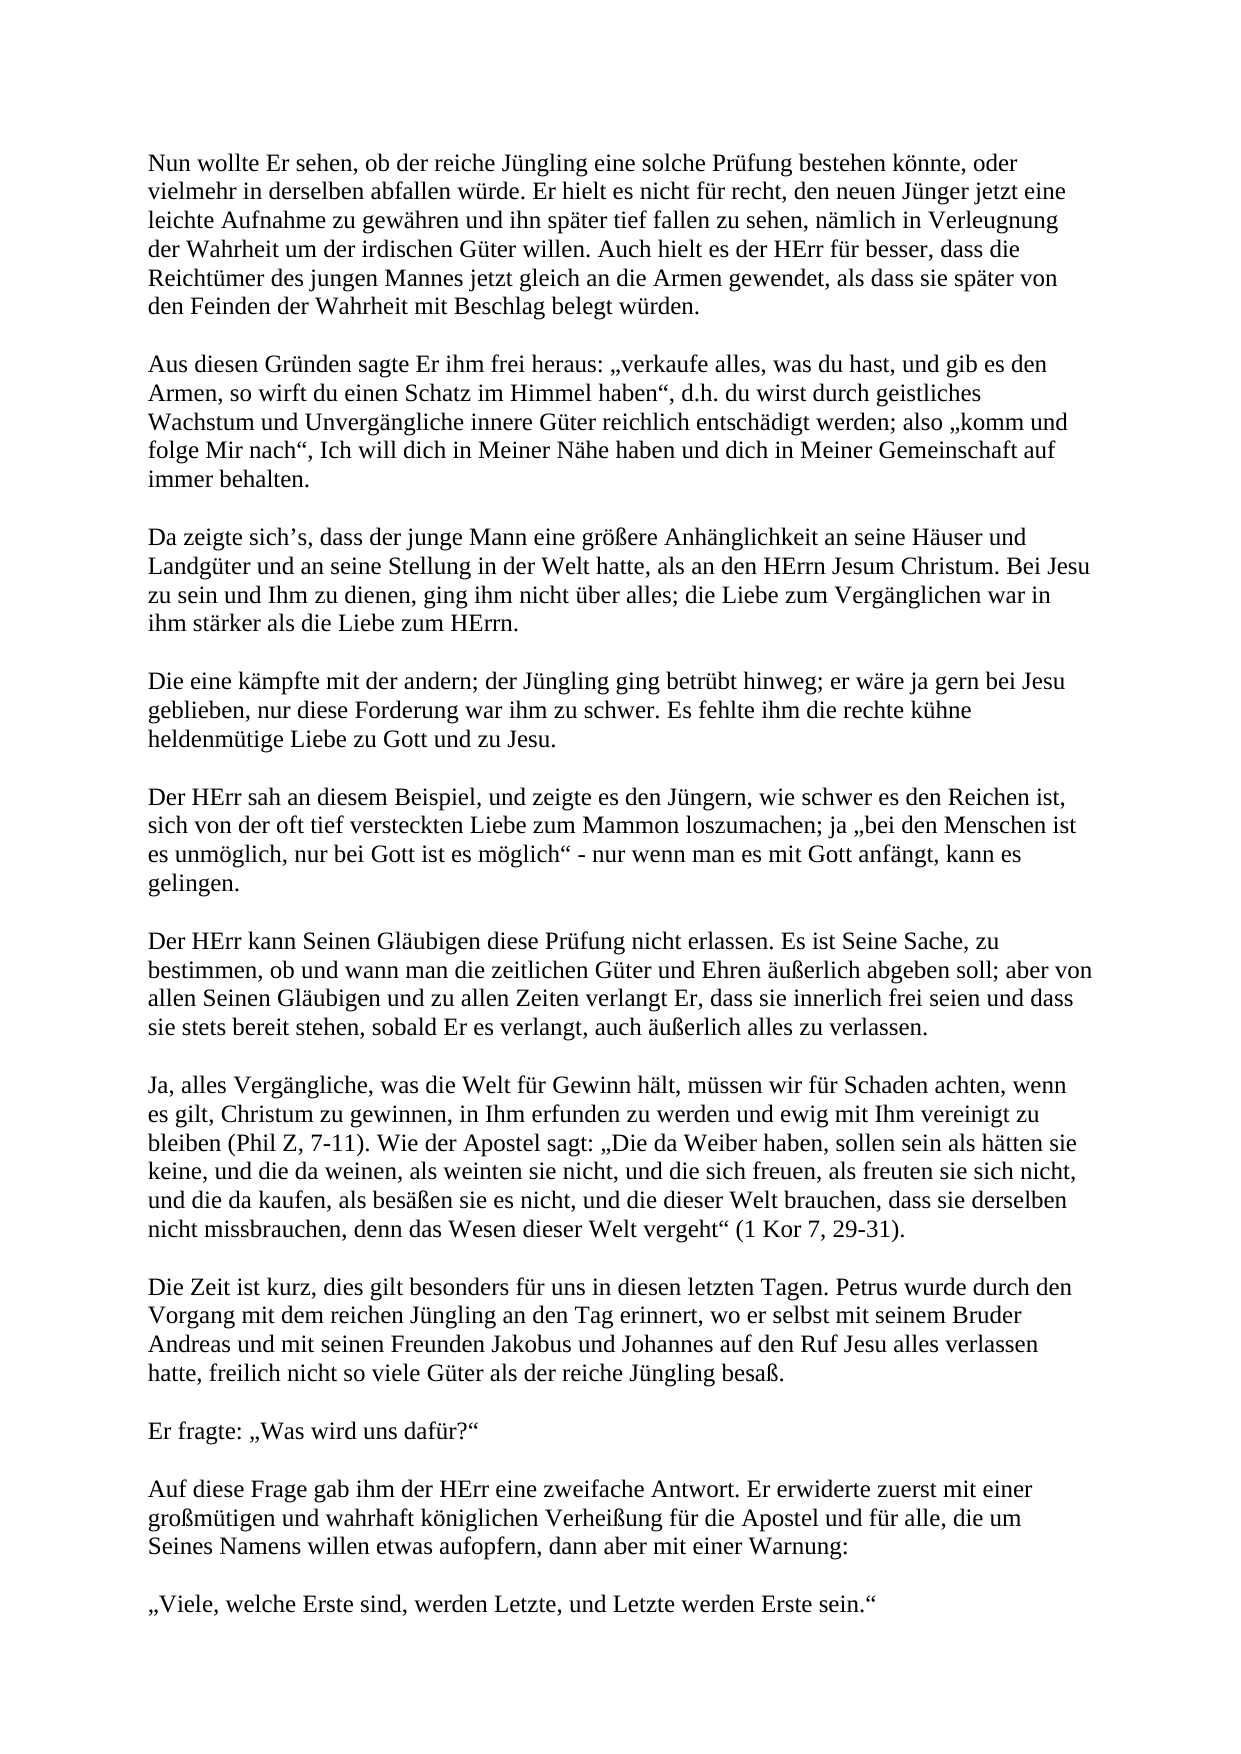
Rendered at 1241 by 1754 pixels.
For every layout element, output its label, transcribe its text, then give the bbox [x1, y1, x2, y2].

text „Viele, welche Erste sind, werden Letzte, und Letzte werden Erste sein.“ [148, 1589, 1093, 1618]
text Er fragte: „Was wird uns dafür?“ [148, 1416, 1093, 1445]
text Die Zeit ist kurz, dies gilt besonders für uns in diesen letzten Tagen. Petrus wurde durch den Vorgang mit dem reichen Jüngling an den Tag erinnert, wo er selbst mit seinem Bruder Andreas und mit seinen Freunden Jakobus und Johannes auf den Ruf Jesu alles verlassen hatte, freilich nicht so viele Güter als der reiche Jüngling besaß. [148, 1272, 1093, 1387]
text Der HErr kann Seinen Gläubigen diese Prüfung nicht erlassen. Es ist Seine Sache, zu bestimmen, ob und wann man die zeitlichen Güter und Ehren äußerlich abgeben soll; aber von allen Seinen Gläubigen und zu allen Zeiten verlangt Er, dass sie innerlich frei seien und dass sie stets bereit stehen, sobald Er es verlangt, auch äußerlich alles zu verlassen. [148, 926, 1093, 1041]
text Auf diese Frage gab ihm der HErr eine zweifache Antwort. Er erwiderte zuerst mit einer großmütigen und wahrhaft königlichen Verheißung für die Apostel und für alle, die um Seines Namens willen etwas aufopfern, dann aber mit einer Warnung: [148, 1474, 1093, 1560]
text Da zeigte sich’s, dass der junge Mann eine größere Anhänglichkeit an seine Häuser und Landgüter und an seine Stellung in der Welt hatte, als an den HErrn Jesum Christum. Bei Jesu zu sein und Ihm zu dienen, ging ihm nicht über alles; die Liebe zum Vergänglichen war in ihm stärker als die Liebe zum HErrn. [148, 522, 1093, 637]
text Aus diesen Gründen sagte Er ihm frei heraus: „verkaufe alles, was du hast, und gib es den Armen, so wirft du einen Schatz im Himmel haben“, d.h. du wirst durch geistliches Wachstum und Unvergängliche innere Güter reichlich entschädigt werden; also „komm und folge Mir nach“, Ich will dich in Meiner Nähe haben und dich in Meiner Gemeinschaft auf immer behalten. [148, 349, 1093, 493]
text Die eine kämpfte mit der andern; der Jüngling ging betrübt hinweg; er wäre ja gern bei Jesu geblieben, nur diese Forderung war ihm zu schwer. Es fehlte ihm die rechte kühne heldenmütige Liebe zu Gott und zu Jesu. [148, 666, 1093, 753]
text Ja, alles Vergängliche, was die Welt für Gewinn hält, müssen wir für Schaden achten, wenn es gilt, Christum zu gewinnen, in Ihm erfunden zu werden und ewig mit Ihm vereinigt zu bleiben (Phil Z, 7-11). Wie der Apostel sagt: „Die da Weiber haben, sollen sein als hätten sie keine, und die da weinen, als weinten sie nicht, und die sich freuen, als freuten sie sich nicht, und die da kaufen, als besäßen sie es nicht, und die dieser Welt brauchen, dass sie derselben nicht missbrauchen, denn das Wesen dieser Welt vergeht“ (1 Kor 7, 29-31). [148, 1070, 1093, 1243]
text Nun wollte Er sehen, ob der reiche Jüngling eine solche Prüfung bestehen könnte, oder vielmehr in derselben abfallen würde. Er hielt es nicht für recht, den neuen Jünger jetzt eine leichte Aufnahme zu gewähren und ihn später tief fallen zu sehen, nämlich in Verleugnung der Wahrheit um der irdischen Güter willen. Auch hielt es der HErr für besser, dass die Reichtümer des jungen Mannes jetzt gleich an die Armen gewendet, als dass sie später von den Feinden der Wahrheit mit Beschlag belegt würden. [148, 148, 1093, 320]
text Der HErr sah an diesem Beispiel, und zeigte es den Jüngern, wie schwer es den Reichen ist, sich von der oft tief versteckten Liebe zum Mammon loszumachen; ja „bei den Menschen ist es unmöglich, nur bei Gott ist es möglich“ - nur wenn man es mit Gott anfängt, kann es gelingen. [148, 782, 1093, 897]
